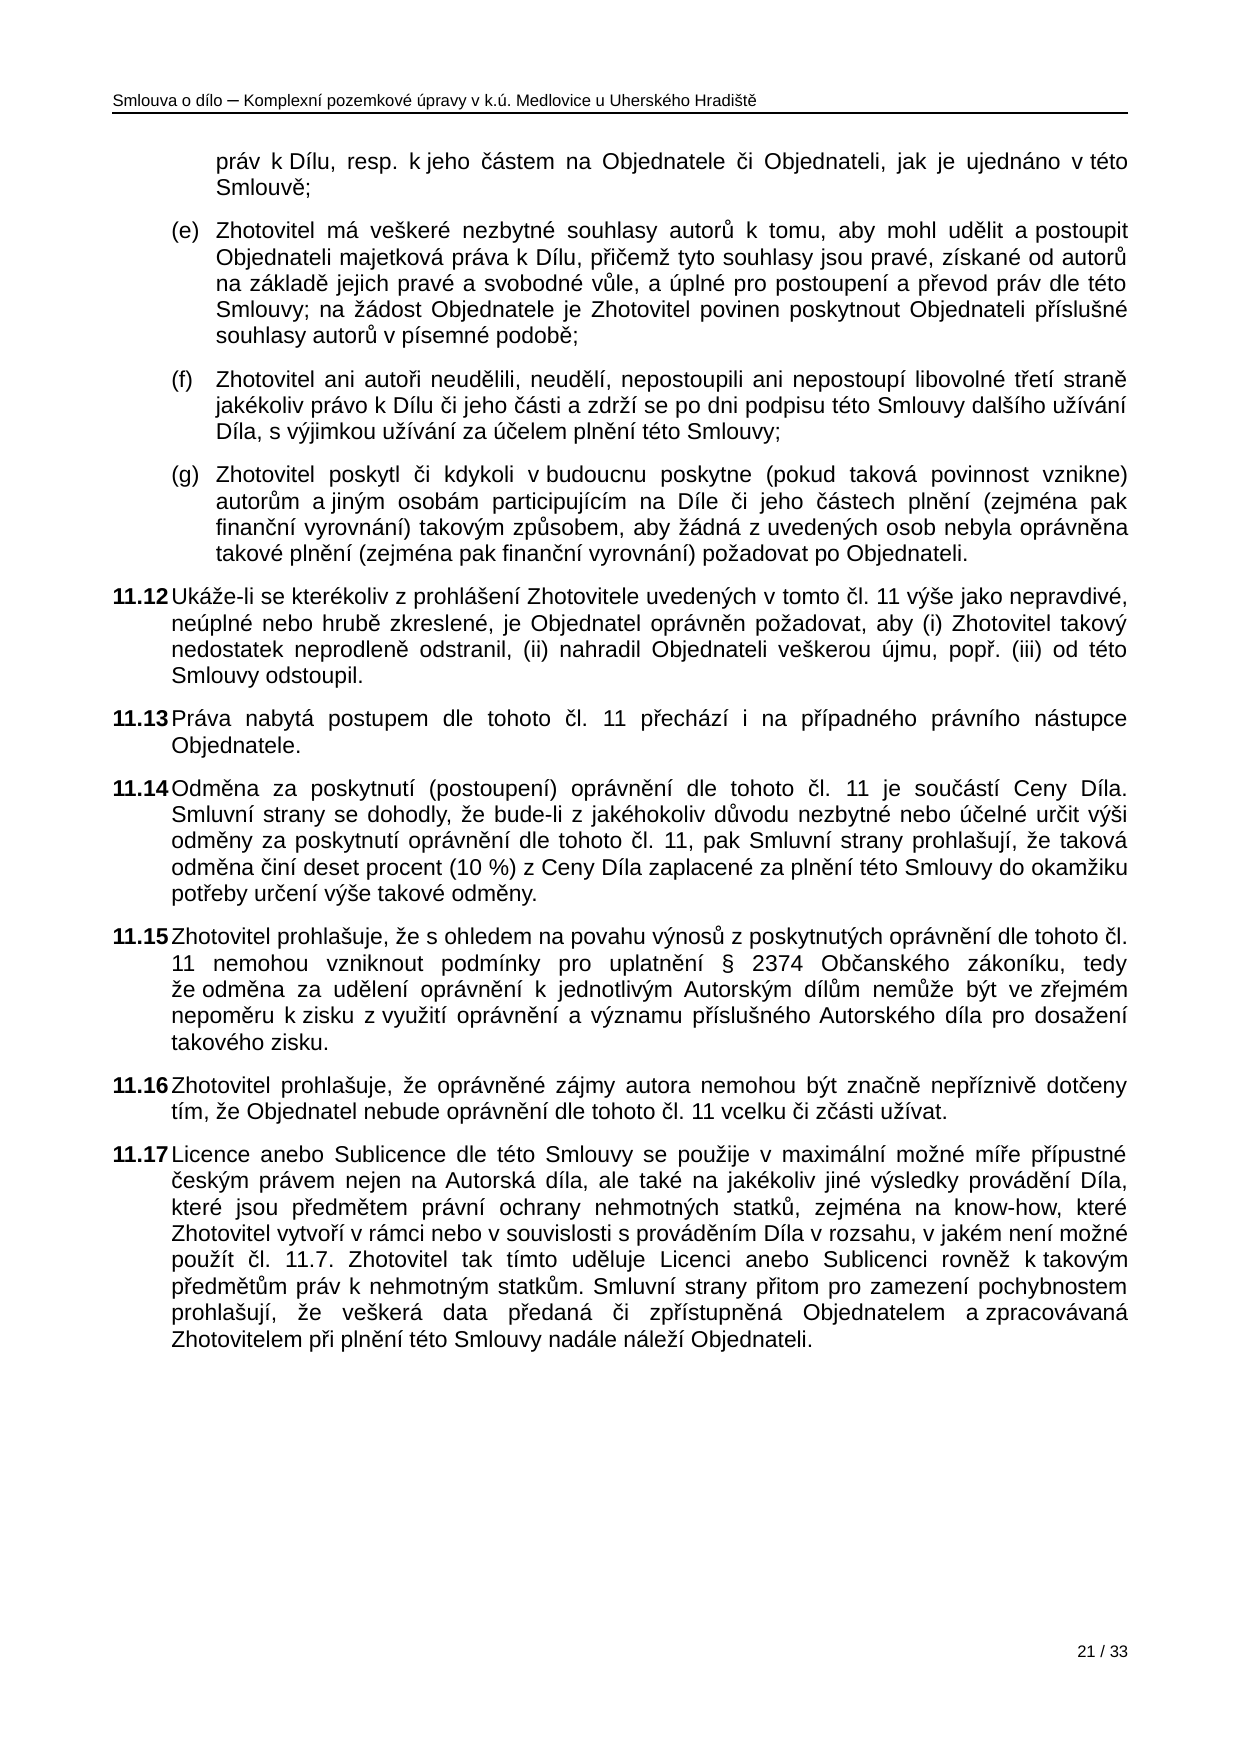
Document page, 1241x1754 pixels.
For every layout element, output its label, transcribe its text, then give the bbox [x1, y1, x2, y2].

text Zhotovitel ani autoři neudělili, neudělí, nepostoupili ani nepostoupí libovolné třetí straně jakékoliv právo k Dílu či jeho části a zdrží se po dni podpisu této Smlouvy dalšího užívání Díla, s výjimkou užívání za účelem plnění této Smlouvy; [171, 366, 1128, 444]
text Zhotovitel má veškeré nezbytné souhlasy autorů k tomu, aby mohl udělit a postoupit Objednateli majetková práva k Dílu, přičemž tyto souhlasy jsou pravé, získané od autorů na základě jejich pravé a svobodné vůle, a úplné pro postoupení a převod práv dle této Smlouvy; na žádost Objednatele je Zhotovitel povinen poskytnout Objednateli příslušné souhlasy autorů v písemné podobě; [171, 217, 1128, 349]
text Zhotovitel poskytl či kdykoli v budoucnu poskytne (pokud taková povinnost vznikne) autorům a jiným osobám participujícím na Díle či jeho částech plnění (zejména pak finanční vyrovnání) takovým způsobem, aby žádná z uvedených osob nebyla oprávněna takové plnění (zejména pak finanční vyrovnání) požadovat po Objednateli. [171, 461, 1128, 567]
text Ukáže-li se kterékoliv z prohlášení Zhotovitele uvedených v tomto čl. 11 výše jako nepravdivé, neúplné nebo hrubě zkreslené, je Objednatel oprávněn požadovat, aby (i) Zhotovitel takový nedostatek neprodleně odstranil, (ii) nahradil Objednateli veškerou újmu, popř. (iii) od této Smlouvy odstoupil. [112, 583, 1128, 689]
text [171, 148, 1128, 200]
text Licence anebo Sublicence dle této Smlouvy se použije v maximální možné míře přípustné českým právem nejen na Autorská díla, ale také na jakékoliv jiné výsledky provádění Díla, které jsou předmětem právní ochrany nehmotných statků, zejména na know-how, které Zhotovitel vytvoří v rámci nebo v souvislosti s prováděním Díla v rozsahu, v jakém není možné použít čl. 11.7. Zhotovitel tak tímto uděluje Licenci anebo Sublicenci rovněž k takovým předmětům práv k nehmotným statkům. Smluvní strany přitom pro zamezení pochybnostem prohlašují, že veškerá data předaná či zpřístupněná Objednatelem a zpracovávaná Zhotovitelem při plnění této Smlouvy nadále náleží Objednateli. [112, 1141, 1128, 1352]
text Zhotovitel prohlašuje, že oprávněné zájmy autora nemohou být značně nepříznivě dotčeny tím, že Objednatel nebude oprávnění dle tohoto čl. 11 vcelku či zčásti užívat. [112, 1072, 1128, 1124]
text Zhotovitel prohlašuje, že s ohledem na povahu výnosů z poskytnutých oprávnění dle tohoto čl. 11 nemohou vzniknout podmínky pro uplatnění § 2374 Občanského zákoníku, tedy že odměna za udělení oprávnění k jednotlivým Autorským dílům nemůže být ve zřejmém nepoměru k zisku z využití oprávnění a významu příslušného Autorského díla pro dosažení takového zisku. [112, 923, 1128, 1055]
text Práva nabytá postupem dle tohoto čl. 11 přechází i na případného právního nástupce Objednatele. [112, 705, 1128, 758]
text Odměna za poskytnutí (postoupení) oprávnění dle tohoto čl. 11 je součástí Ceny Díla. Smluvní strany se dohodly, že bude-li z jakéhokoliv důvodu nezbytné nebo účelné určit výši odměny za poskytnutí oprávnění dle tohoto čl. 11, pak Smluvní strany prohlašují, že taková odměna činí deset procent (10 %) z Ceny Díla zaplacené za plnění této Smlouvy do okamžiku potřeby určení výše takové odměny. [112, 775, 1128, 907]
